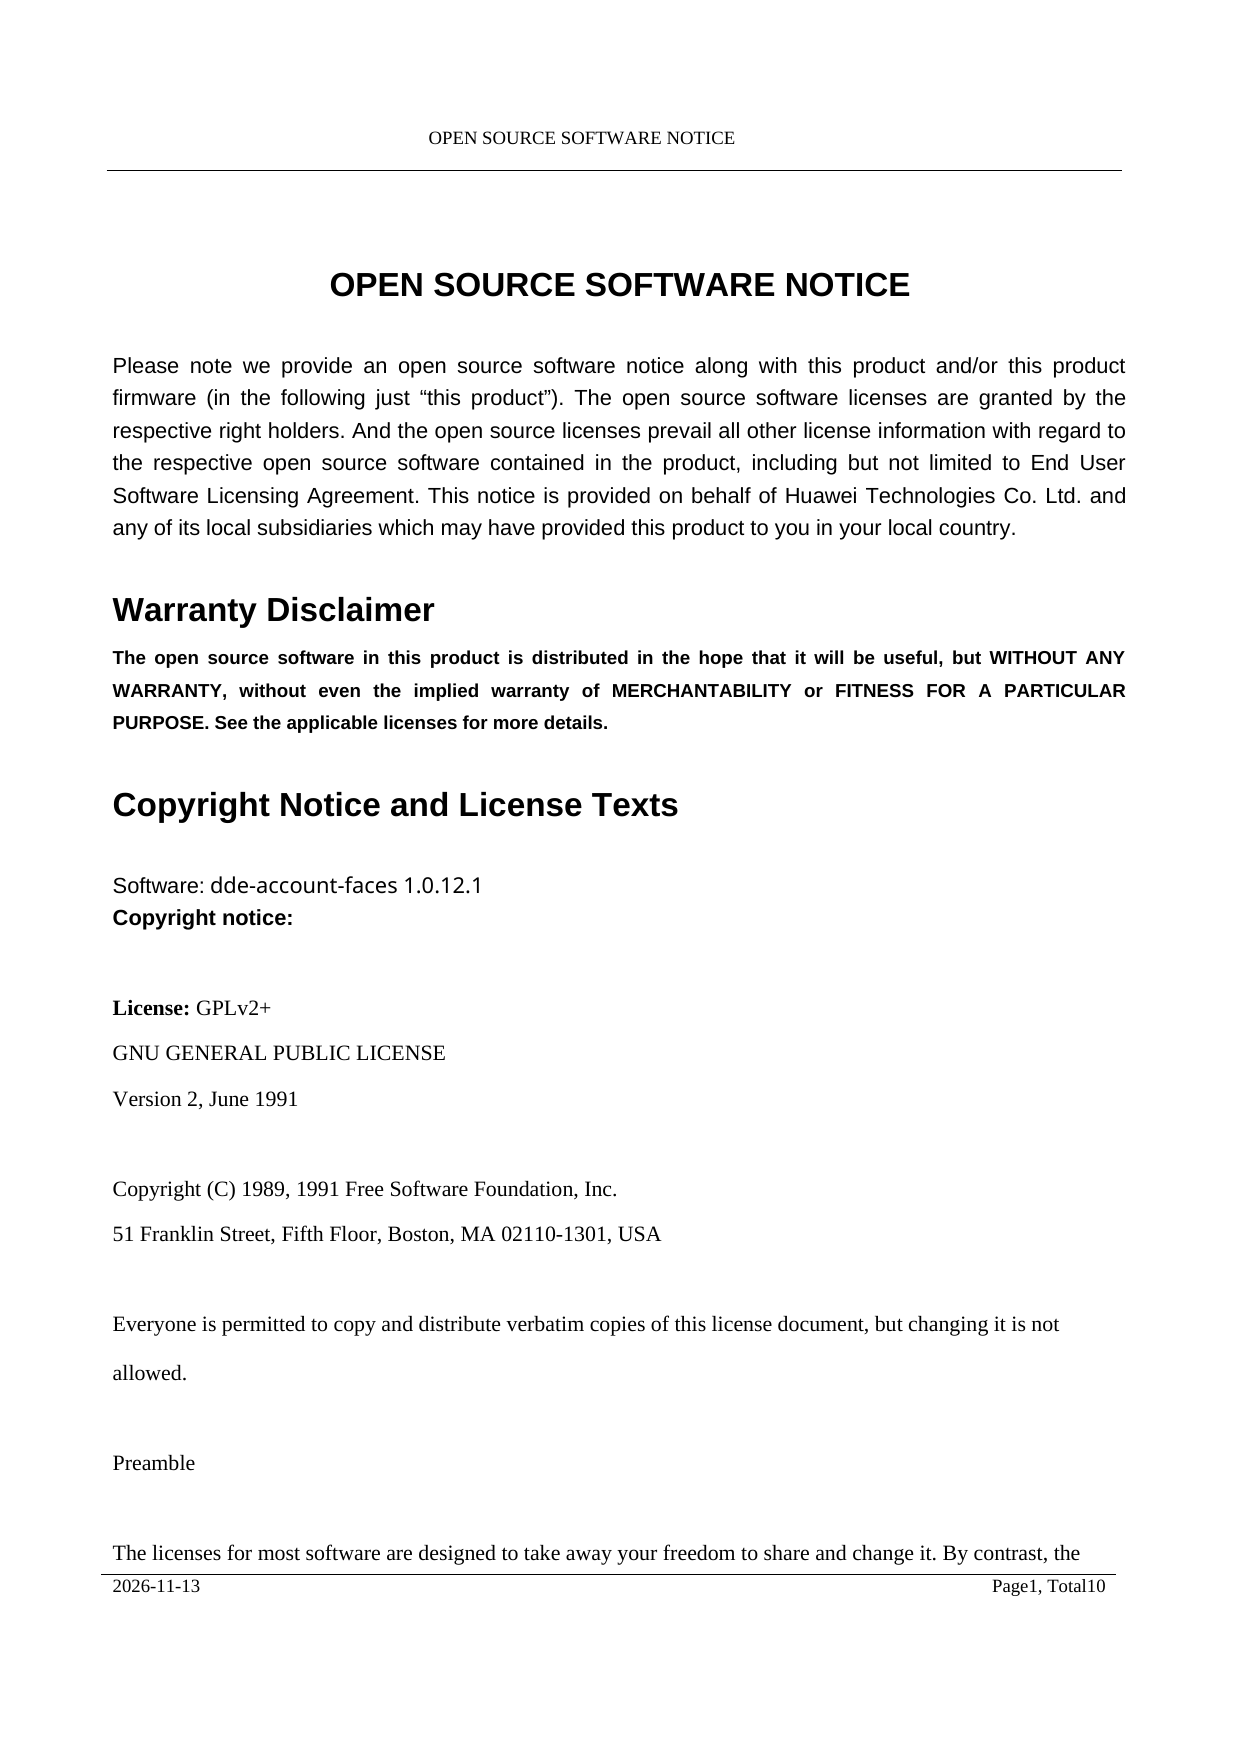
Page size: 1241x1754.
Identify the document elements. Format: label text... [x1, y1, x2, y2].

text Copyright Notice and License Texts [112, 771, 1128, 836]
text Warranty Disclaimer [112, 576, 1128, 641]
text Copyright notice: [112, 901, 1128, 934]
text License: GPLv2+ [112, 992, 1128, 1024]
text The open source software in this product is distributed in the hope that it will be useful, but WITHOUT ANY WARRANTY, without even the implied warranty of MERCHANTABILITY or FITNESS FOR A PARTICULAR PURPOSE. See the applicable licenses for more details. [112, 641, 1128, 739]
text GNU GENERAL PUBLIC LICENSE [112, 1037, 1128, 1069]
text Everyone is permitted to copy and distribute verbatim copies of this license document, but changing it is not allowed. [112, 1307, 1128, 1389]
text Version 2, June 1991 [112, 1082, 1128, 1114]
text Software: dde-account-faces 1.0.12.1 [112, 869, 1128, 901]
text 51 Franklin Street, Fifth Floor, Boston, MA 02110-1301, USA [112, 1217, 1128, 1250]
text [112, 1537, 1128, 1569]
text OPEN SOURCE SOFTWARE NOTICE [112, 251, 1128, 316]
text Preamble [112, 1446, 1128, 1479]
text Please note we provide an open source software notice along with this product and/or this product firmware (in the following just “this product”). The open source software licenses are granted by the respective right holders. And the open source licenses prevail all other license information with regard to the respective open source software contained in the product, including but not limited to End User Software Licensing Agreement. This notice is provided on behalf of Huawei Technologies Co. Ltd. and any of its local subsidiaries which may have provided this product to you in your local country. [112, 349, 1128, 544]
text Copyright (C) 1989, 1991 Free Software Foundation, Inc. [112, 1172, 1128, 1204]
